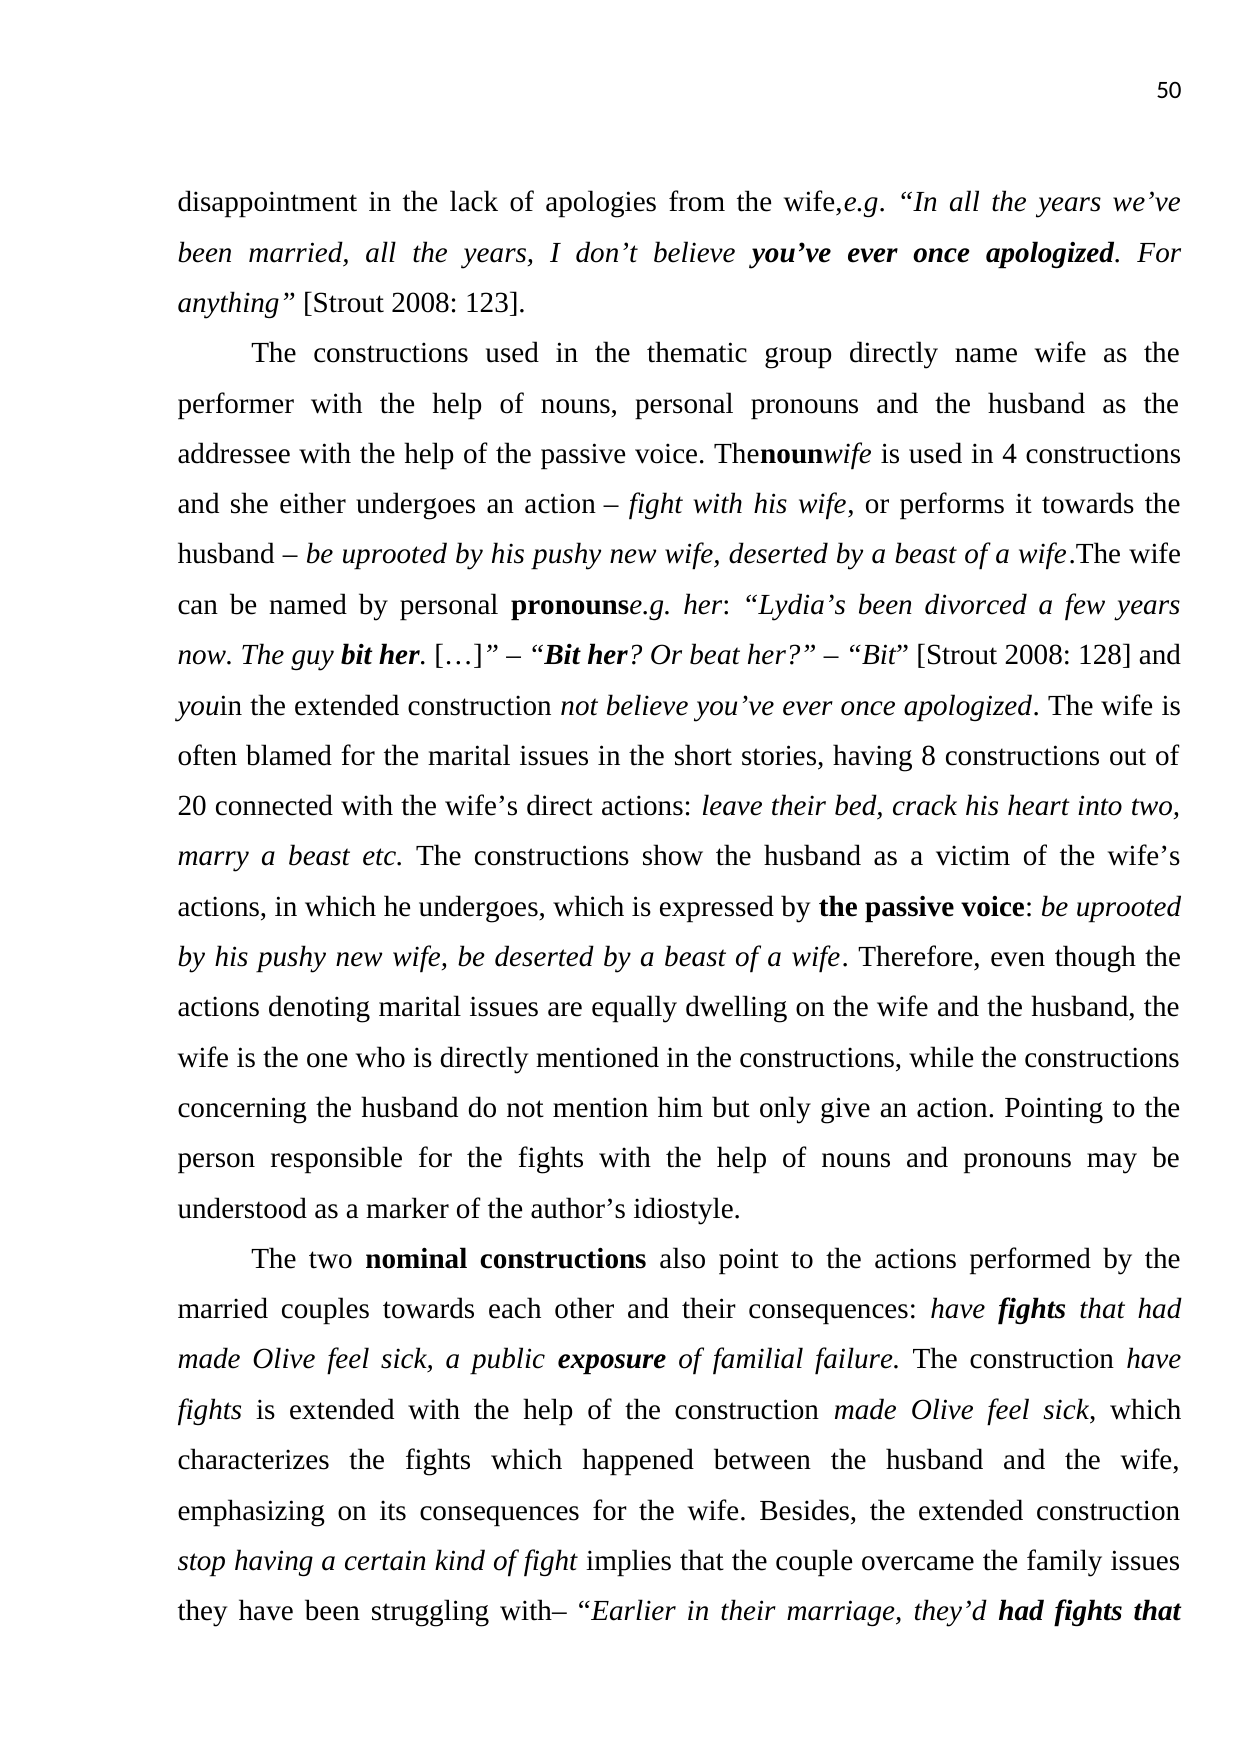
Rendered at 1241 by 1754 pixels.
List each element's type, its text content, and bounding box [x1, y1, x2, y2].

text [177, 1241, 1181, 1627]
text The constructions used in the thematic group directly name wife as the performer with the help of nouns, personal pronouns and the husband as the addressee with the help of the passive voice. Thenounwife is used in 4 constructions and she either undergoes an action – fight with his wife, or performs it towards the husband – be uprooted by his pushy new wife, deserted by a beast of a wife.The wife can be named by personal pronounse.g. her: “Lydia’s been divorced a few years now. The guy bit her. […]” – “Bit her? Or beat her?” – “Bit” [Strout 2008: 128] and youin the extended construction not believe you’ve ever once apologized. The wife is often blamed for the marital issues in the short stories, having 8 constructions out of 20 connected with the wife’s direct actions: leave their bed, crack his heart into two, marry a beast etc. The constructions show the husband as a victim of the wife’s actions, in which he undergoes, which is expressed by the passive voice: be uprooted by his pushy new wife, be deserted by a beast of a wife. Therefore, even though the actions denoting marital issues are equally dwelling on the wife and the husband, the wife is the one who is directly mentioned in the constructions, while the constructions concerning the husband do not mention him but only give an action. Pointing to the person responsible for the fights with the help of nouns and pronouns may be understood as a marker of the author’s idiostyle. [177, 335, 1181, 1224]
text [177, 184, 1181, 319]
